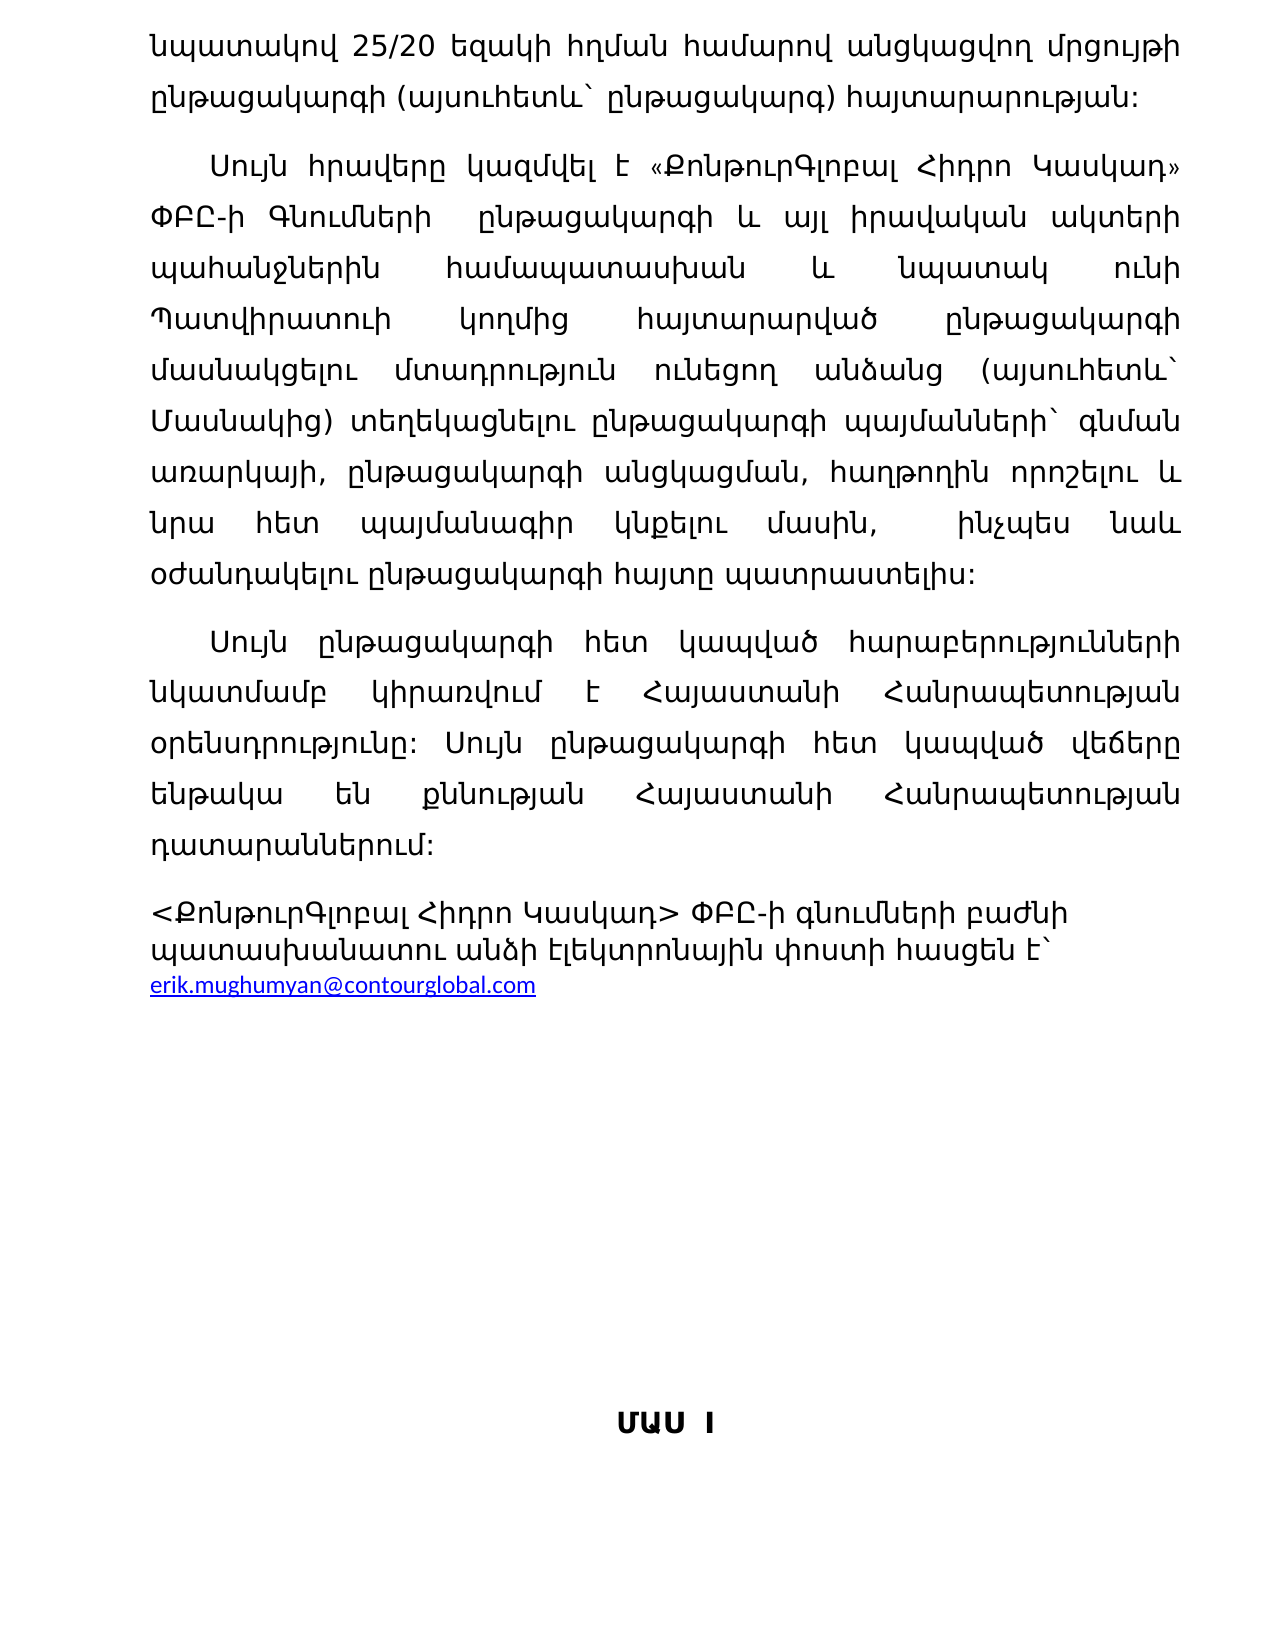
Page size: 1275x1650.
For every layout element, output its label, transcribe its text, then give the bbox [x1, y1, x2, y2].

text Սույն հրավերը կազմվել է «ՔոնթուրԳլոբալ Հիդրո Կասկադ» ՓԲԸ-ի Գնումների ընթացակարգի և այլ իրավական ակտերի պահանջներին համապատասխան և նպատակ ունի Պատվիրատուի կողմից հայտարարված ընթացակարգի մասնակցելու մտադրություն ունեցող անձանց (այսուհետև` Մասնակից) տեղեկացնելու ընթացակարգի պայմանների` գնման առարկայի, ընթացակարգի անցկացման, հաղթողին որոշելու և նրա հետ պայմանագիր կնքելու մասին, ինչպես նաև օժանդակելու ընթացակարգի հայտը պատրաստելիս: [150, 148, 1181, 591]
text <ՔոնթուրԳլոբալ Հիդրո Կասկադ> ՓԲԸ-ի գնումների բաժնի պատասխանատու անձի էլեկտրոնային փոստի հասցեն է` erik.mughumyan@contourglobal.com [150, 896, 1181, 1000]
text ՄԱՍ I [150, 1406, 1181, 1440]
text Սույն ընթացակարգի հետ կապված հարաբերությունների նկատմամբ կիրառվում է Հայաստանի Հանրապետության օրենսդրությունը: Սույն ընթացակարգի հետ կապված վեճերը ենթակա են քննության Հայաստանի Հանրապետության դատարաններում: [150, 625, 1181, 863]
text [150, 29, 1181, 114]
